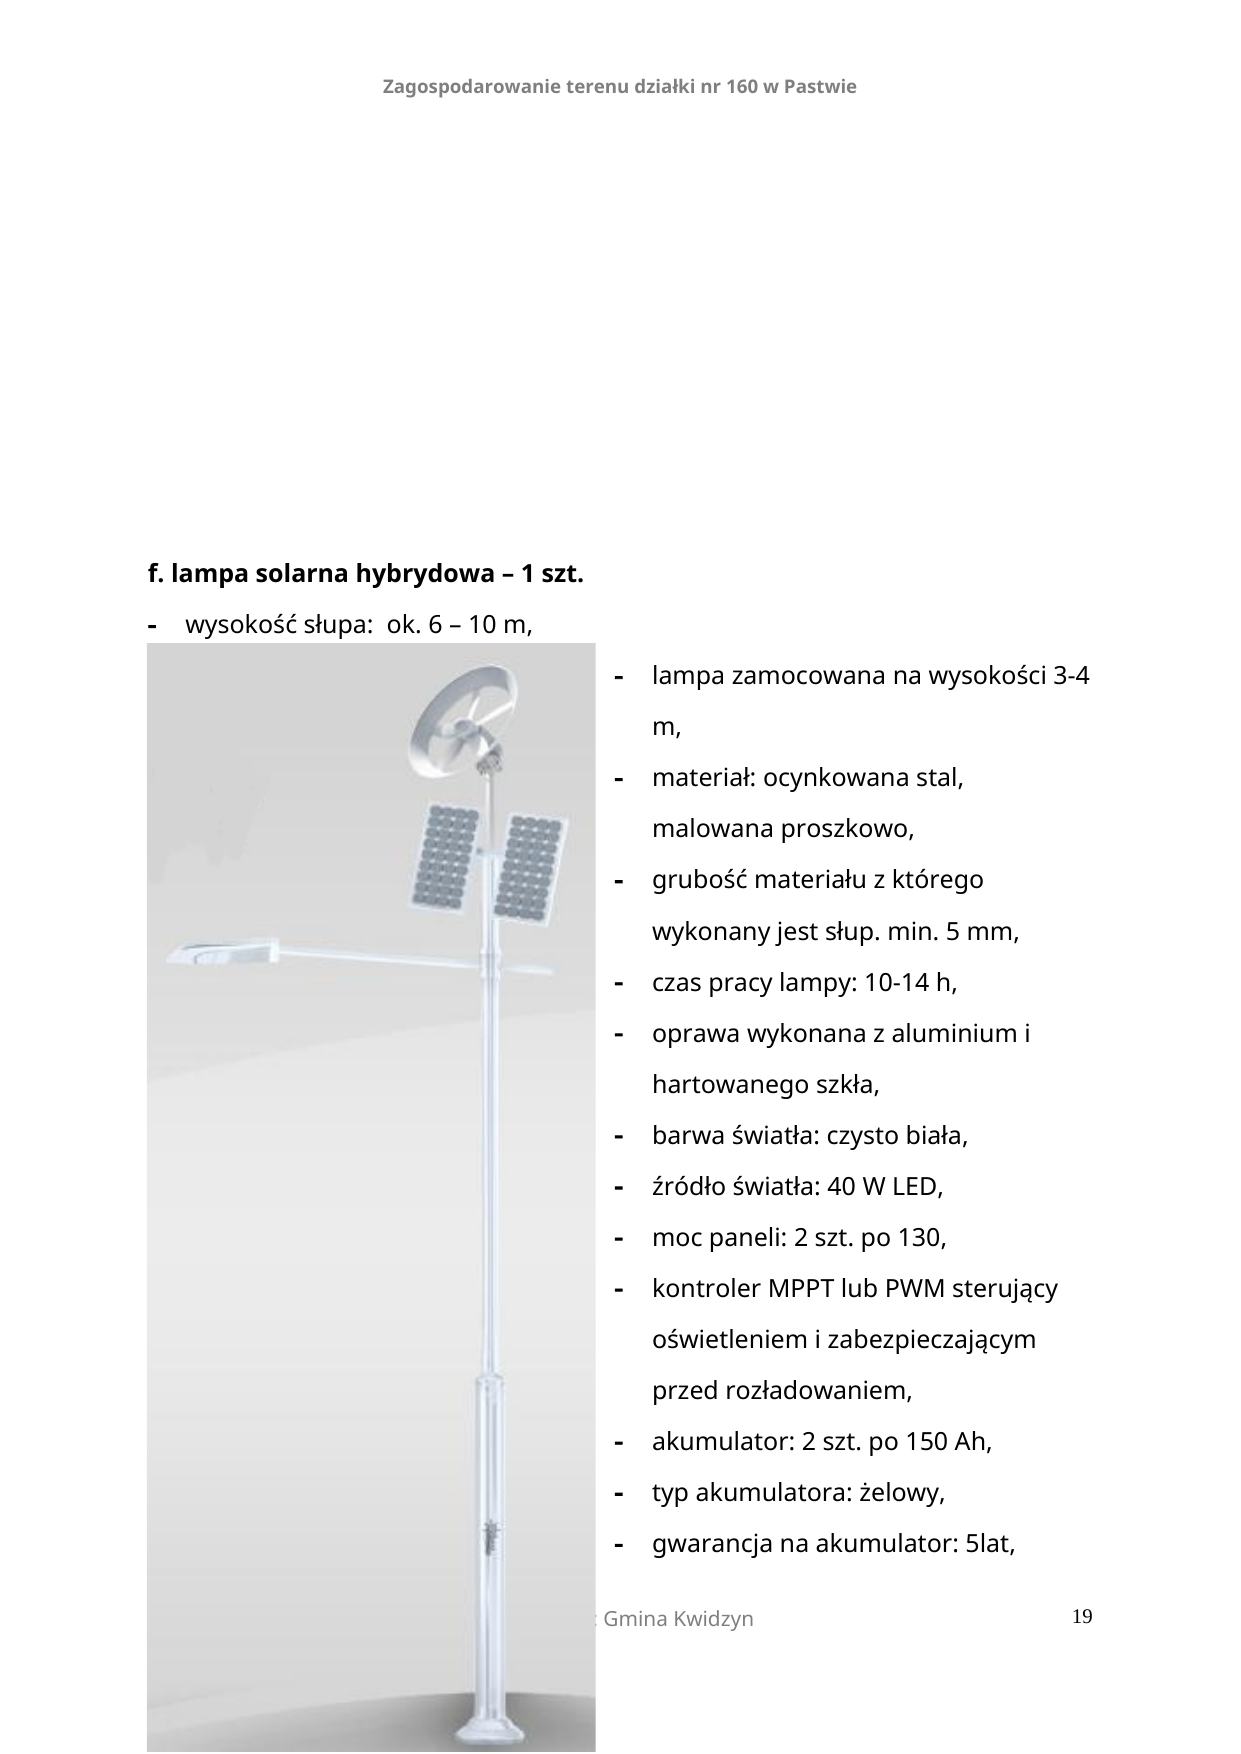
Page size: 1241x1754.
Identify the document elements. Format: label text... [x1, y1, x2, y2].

list akumulator: 2 szt. po 150 Ah, [596, 1424, 1093, 1458]
list materiał: ocynkowana stal, malowana proszkowo, [596, 760, 1093, 845]
list gwarancja na akumulator: 5lat, [596, 1526, 1093, 1560]
list typ akumulatora: żelowy, [596, 1475, 1093, 1509]
picture [146, 643, 596, 1748]
list barwa światła: czysto biała, [596, 1117, 1093, 1151]
list oprawa wykonana z aluminium i hartowanego szkła, [596, 1015, 1093, 1100]
list moc paneli: 2 szt. po 130, [596, 1219, 1093, 1253]
list lampa zamocowana na wysokości 3-, [596, 658, 1093, 743]
list czas pracy lampy: 10-14 h, [596, 964, 1093, 998]
list źródło światła: 40 W LED, [596, 1168, 1093, 1202]
list wysokość słupa: ok. 6 – , [148, 607, 1093, 641]
list kontroler MPPT lub PWM sterujący oświetleniem i zabezpieczającym przed rozładowaniem, [596, 1271, 1093, 1407]
list grubość materiału z którego wykonany jest słup. min. , [596, 862, 1093, 947]
text f. lampa solarna hybrydowa – 1 szt. [148, 556, 1093, 590]
